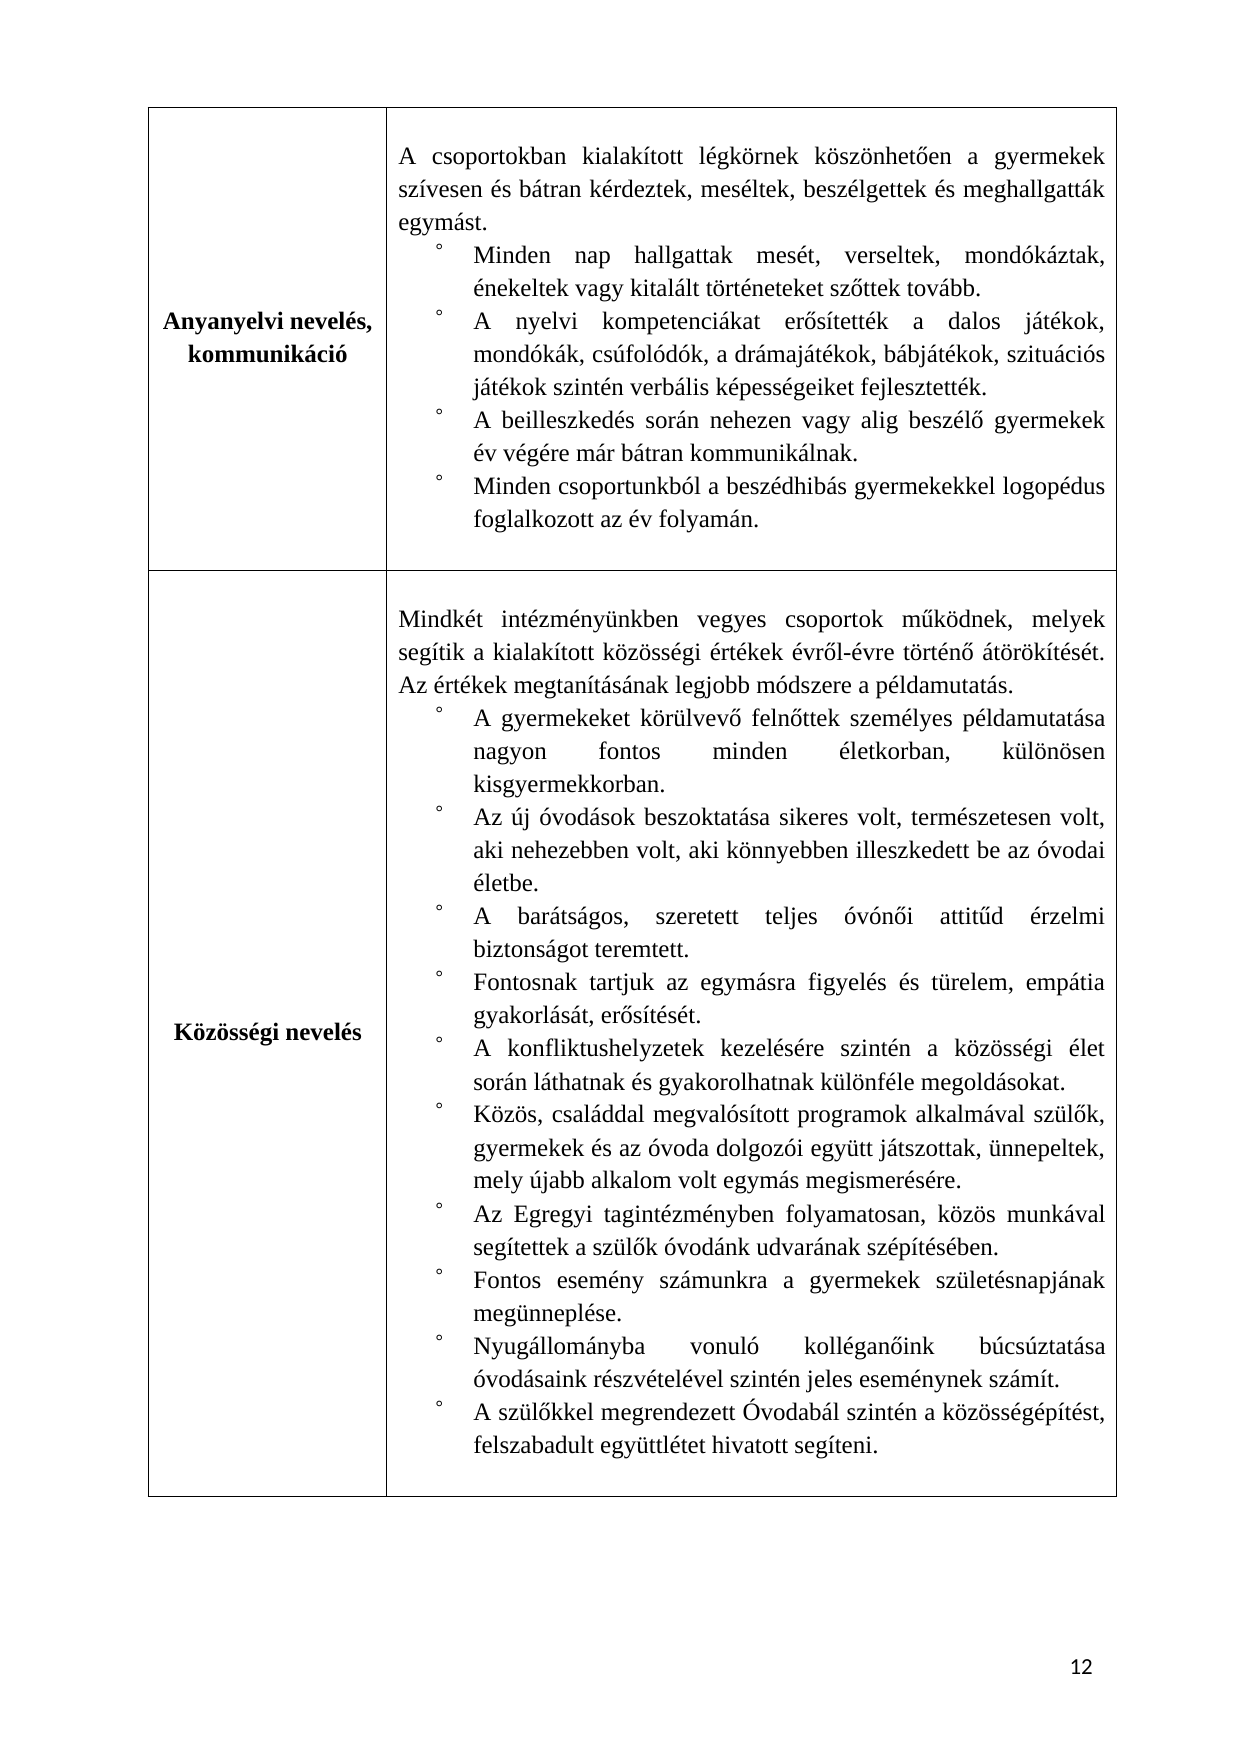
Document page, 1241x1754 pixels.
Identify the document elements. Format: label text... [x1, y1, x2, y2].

table_header Anyanyelvi nevelés, kommunikáció [149, 108, 386, 570]
table_cell Mindkét intézményünkben vegyes csoportok működnek, melyek segítik a kialakított közösségi értékek évről-évre történő átörökítését. Az értékek megtanításának legjobb módszere a példamutatás. A gyermekeket körülvevő felnőttek személyes példamutatása nagyon fontos minden életkorban, különösen kisgyermekkorban. Az új óvodások beszoktatása sikeres volt, természetesen volt, aki nehezebben volt, aki könnyebben illeszkedett be az óvodai életbe. A barátságos, szeretett teljes óvónői attitűd érzelmi biztonságot teremtett. Fontosnak tartjuk az egymásra figyelés és türelem, empátia gyakorlását, erősítését. A konfliktushelyzetek kezelésére szintén a közösségi élet során láthatnak és gyakorolhatnak különféle megoldásokat. Közös, családdal megvalósított programok alkalmával szülők, gyermekek és az óvoda dolgozói együtt játszottak, ünnepeltek, mely újabb alkalom volt egymás megismerésére. Az Egregyi tagintézményben folyamatosan, közös munkával segítettek a szülők óvodánk udvarának szépítésében. Fontos esemény számunkra a gyermekek születésnapjának megünneplése. Nyugállományba vonuló kolléganőink búcsúztatása óvodásaink részvételével szintén jeles eseménynek számít. A szülőkkel megrendezett Óvodabál szintén a közösségépítést, felszabadult együttlétet hivatott segíteni. [387, 571, 1116, 1496]
table_header A csoportokban kialakított légkörnek köszönhetően a gyermekek szívesen és bátran kérdeztek, meséltek, beszélgettek és meghallgatták egymást. Minden nap hallgattak mesét, verseltek, mondókáztak, énekeltek vagy kitalált történeteket szőttek tovább. A nyelvi kompetenciákat erősítették a dalos játékok, mondókák, csúfolódók, a drámajátékok, bábjátékok, szituációs játékok szintén verbális képességeiket fejlesztették. A beilleszkedés során nehezen vagy alig beszélő gyermekek év végére már bátran kommunikálnak. Minden csoportunkból a beszédhibás gyermekekkel logopédus foglalkozott az év folyamán. [387, 108, 1116, 570]
table_cell Közösségi nevelés [149, 571, 386, 1496]
